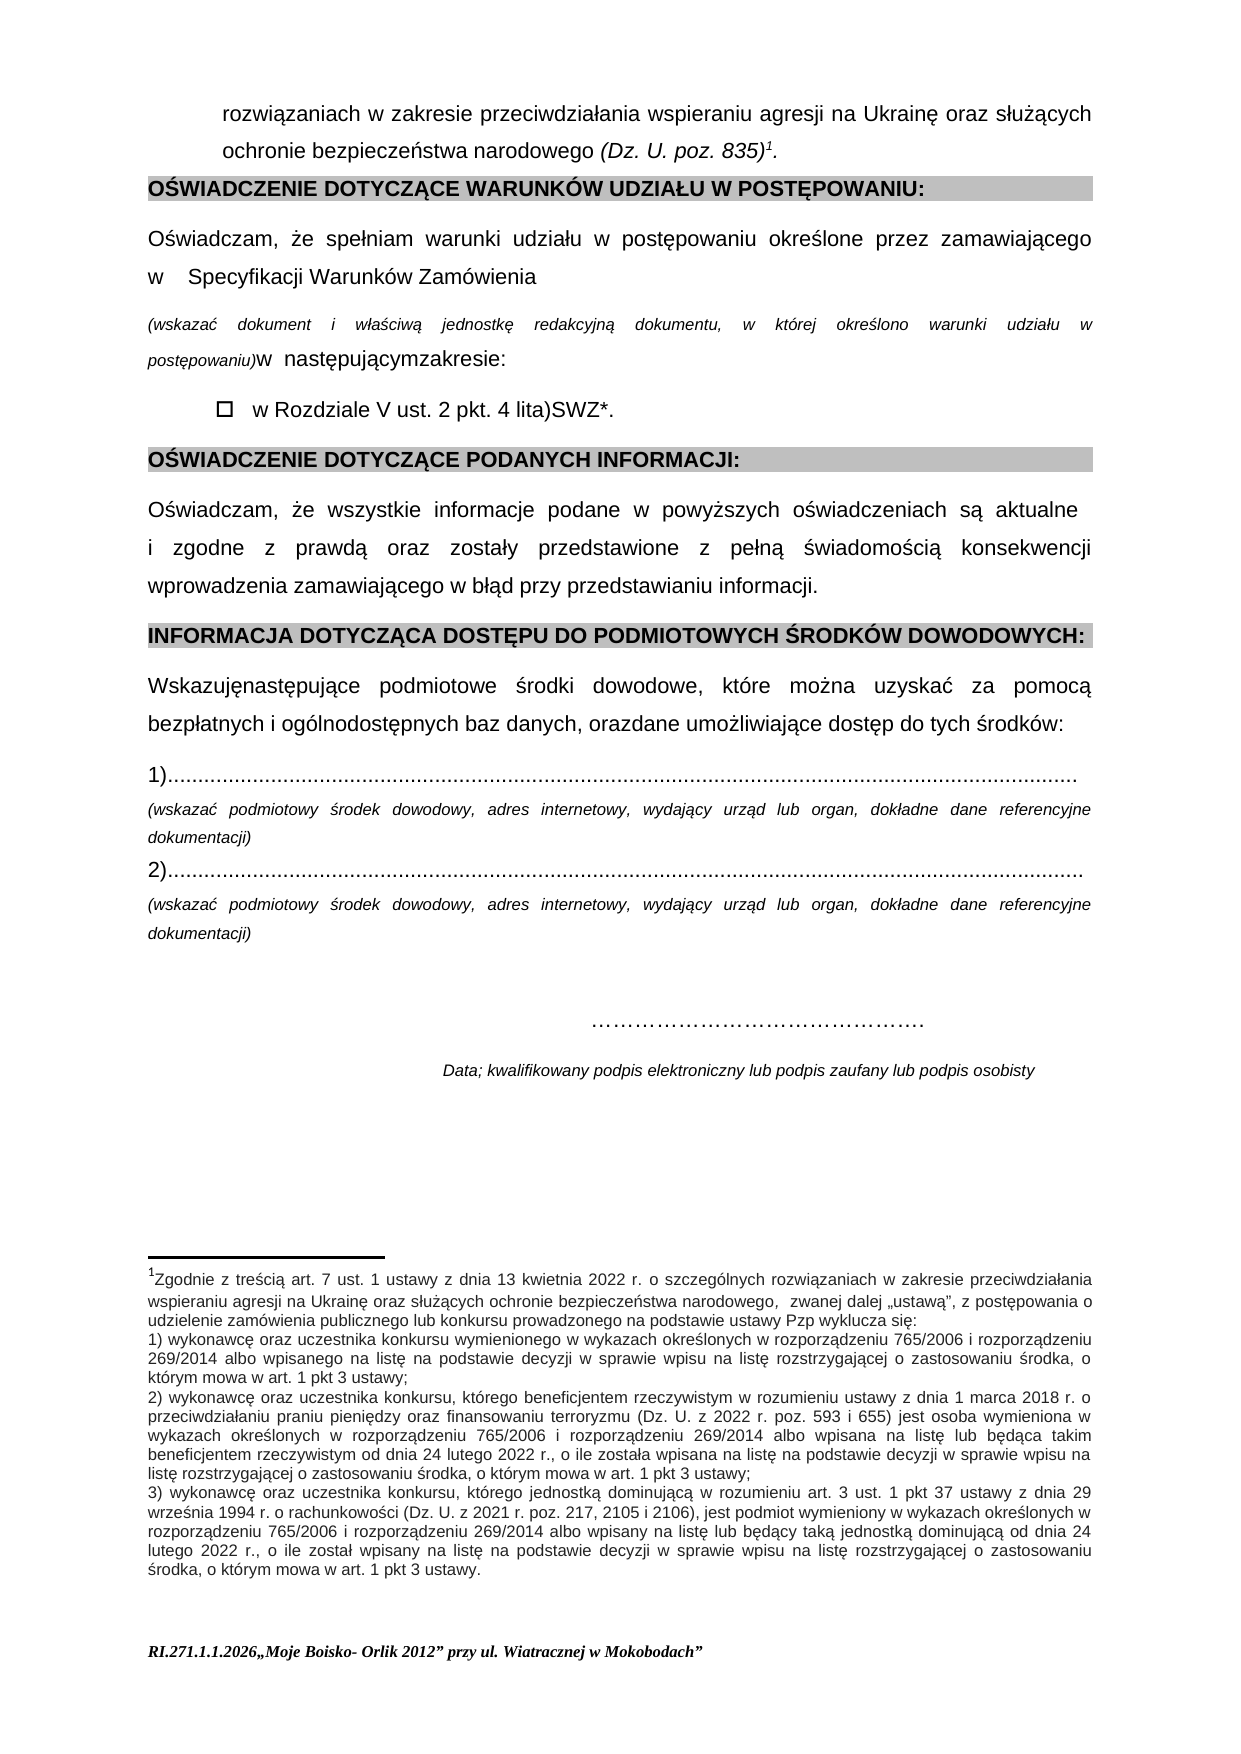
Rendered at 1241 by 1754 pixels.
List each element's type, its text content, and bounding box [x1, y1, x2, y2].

text OŚWIADCZENIE DOTYCZĄCE PODANYCH INFORMACJI: [148, 447, 1093, 472]
text Oświadczam, że spełniam warunki udziału w postępowaniu określone przez zamawiającego w Specyfikacji Warunków Zamówienia [148, 226, 1093, 289]
text Wskazujęnastępujące podmiotowe środki dowodowe, które można uzyskać za pomocą bezpłatnych i ogólnodostępnych baz danych, orazdane umożliwiające dostęp do tych środków: [148, 673, 1093, 736]
text 2)....................................................................................................................................................... [148, 857, 1093, 882]
text (wskazać podmiotowy środek dowodowy, adres internetowy, wydający urząd lub organ, dokładne dane referencyjne dokumentacji) [148, 799, 1093, 847]
text 1)...................................................................................................................................................... [148, 762, 1093, 787]
text Oświadczam, że wszystkie informacje podane w powyższych oświadczeniach są aktualne i zgodne z prawdą oraz zostały przedstawione z pełną świadomością konsekwencji wprowadzenia zamawiającego w błąd przy przedstawianiu informacji. [148, 497, 1093, 598]
text INFORMACJA DOTYCZĄCA DOSTĘPU DO PODMIOTOWYCH ŚRODKÓW DOWODOWYCH: [148, 623, 1093, 648]
text Data; kwalifikowany podpis elektroniczny lub podpis zaufany lub podpis osobisty [148, 1061, 1093, 1080]
text ………………………………………. [148, 1007, 1093, 1032]
list w Rozdziale V ust. 2 pkt. 4 lita)SWZ*. [215, 397, 1093, 422]
text (wskazać dokument i właściwą jednostkę redakcyjną dokumentu, w której określono warunki udziału w postępowaniu)w następującymzakresie: [148, 314, 1093, 371]
text (wskazać podmiotowy środek dowodowy, adres internetowy, wydający urząd lub organ, dokładne dane referencyjne dokumentacji) [148, 895, 1093, 943]
text OŚWIADCZENIE DOTYCZĄCE WARUNKÓW UDZIAŁU W POSTĘPOWANIU: [148, 176, 1093, 201]
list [185, 100, 1093, 163]
